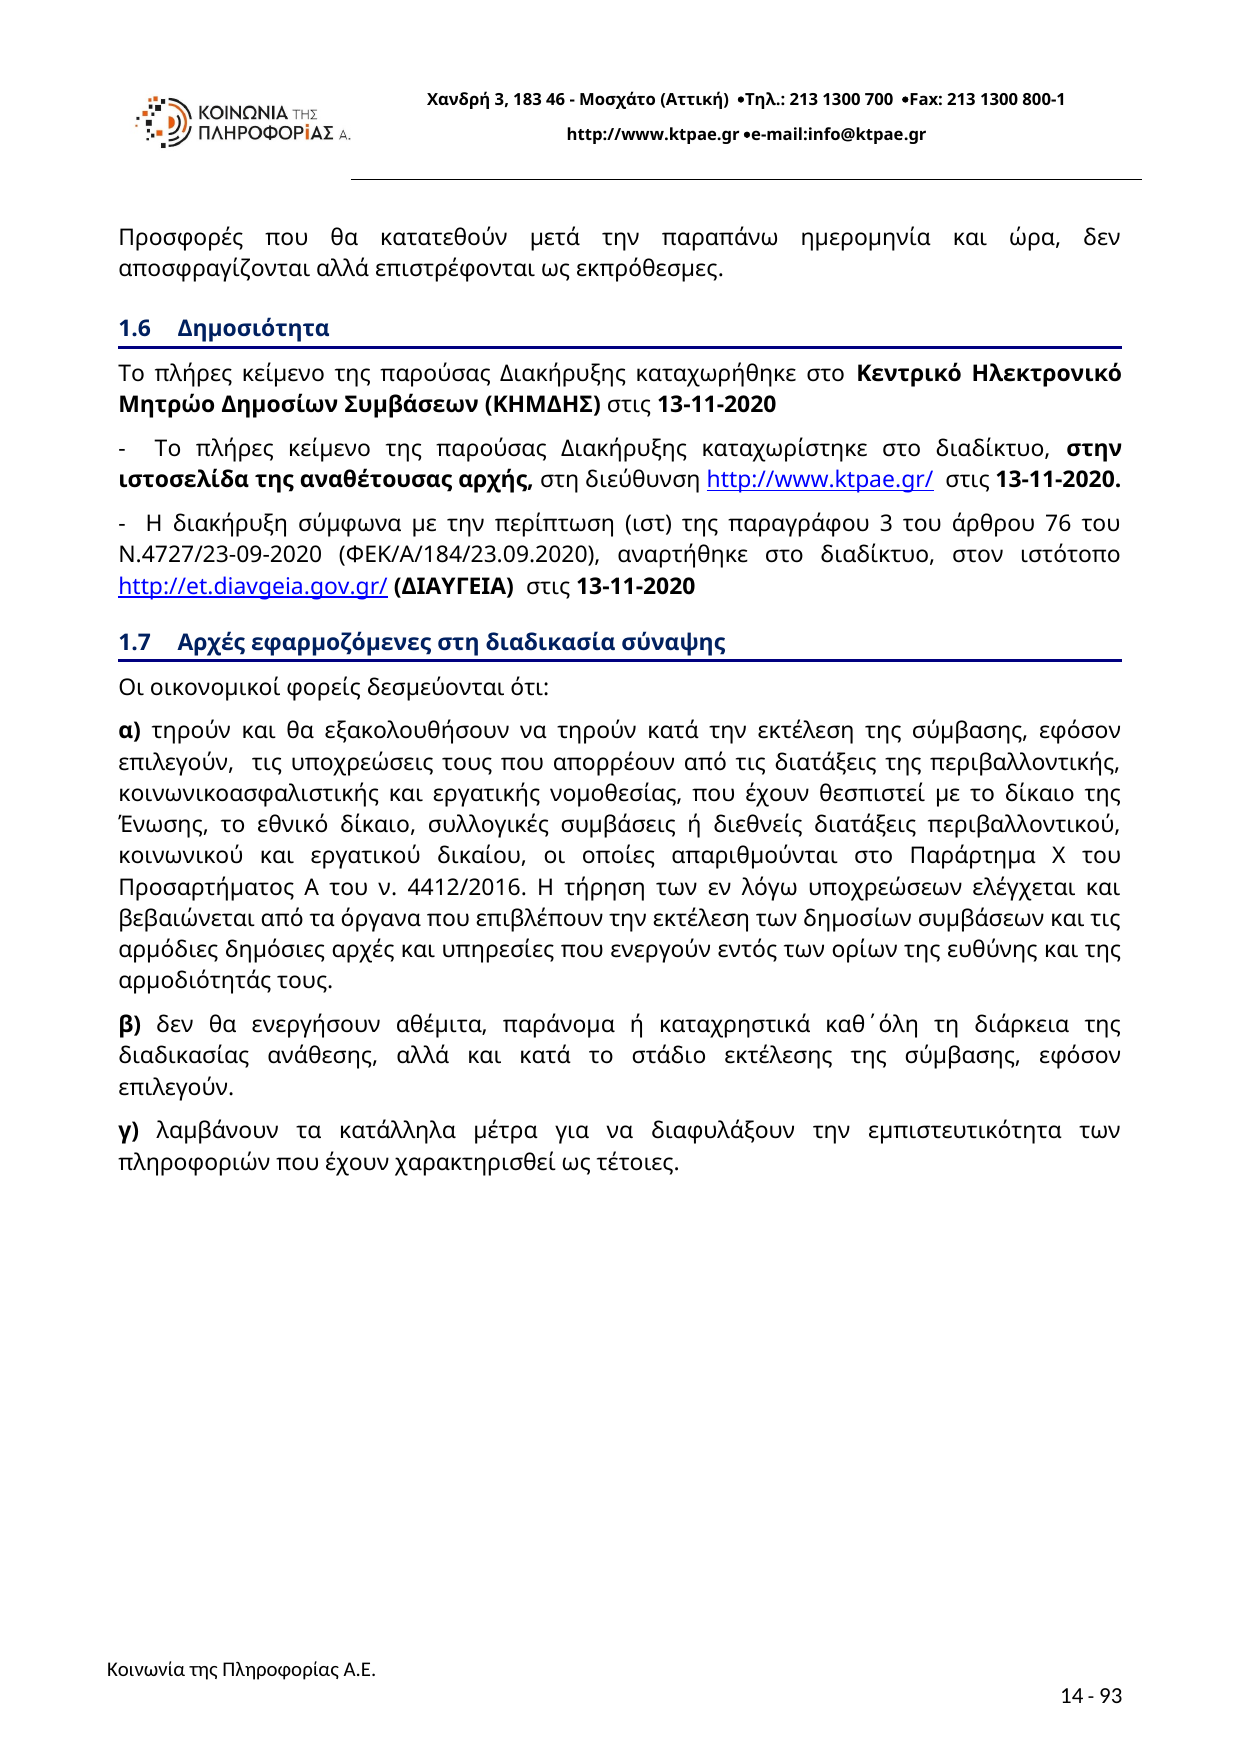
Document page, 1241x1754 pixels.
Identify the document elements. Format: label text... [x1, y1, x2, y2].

text - Το πλήρες κείμενο της παρούσας Διακήρυξης καταχωρίστηκε στο διαδίκτυο, στην ιστοσελίδα της αναθέτουσας αρχής, στη διεύθυνση http://www.ktpae.gr/ στις 13-11-2020. [118, 432, 1122, 495]
text Προσφορές που θα κατατεθούν μετά την παραπάνω ημερομηνία και ώρα, δεν αποσφραγίζονται αλλά επιστρέφονται ως εκπρόθεσμες. [118, 221, 1122, 283]
text Το πλήρες κείμενο της παρούσας Διακήρυξης καταχωρήθηκε στο Κεντρικό Ηλεκτρονικό Μητρώο Δημοσίων Συμβάσεων (ΚΗΜΔΗΣ) στις 13-11-2020 [118, 357, 1122, 420]
picture [129, 87, 351, 155]
text - Η διακήρυξη σύμφωνα με την περίπτωση (ιστ) της παραγράφου 3 του άρθρου 76 του Ν.4727/23-09-2020 (ΦΕΚ/Α/184/23.09.2020), αναρτήθηκε στο διαδίκτυο, στον ιστότοπο http://et.diavgeia.gov.gr/ (ΔΙΑΥΓΕΙΑ) στις 13-11-2020 [118, 507, 1122, 601]
text β) δεν θα ενεργήσουν αθέμιτα, παράνομα ή καταχρηστικά καθ΄όλη τη διάρκεια της διαδικασίας ανάθεσης, αλλά και κατά το στάδιο εκτέλεσης της σύμβασης, εφόσον επιλεγούν. [118, 1008, 1122, 1102]
subtitle 1.6 Δημοσιότητα [118, 312, 1122, 346]
text α) τηρούν και θα εξακολουθήσουν να τηρούν κατά την εκτέλεση της σύμβασης, εφόσον επιλεγούν, τις υποχρεώσεις τους που απορρέουν από τις διατάξεις της περιβαλλοντικής, κοινωνικοασφαλιστικής και εργατικής νομοθεσίας, που έχουν θεσπιστεί με το δίκαιο της Ένωσης, το εθνικό δίκαιο, συλλογικές συμβάσεις ή διεθνείς διατάξεις περιβαλλοντικού, κοινωνικού και εργατικού δικαίου, οι οποίες απαριθμούνται στο Παράρτημα Χ του Προσαρτήματος Α του ν. 4412/2016. Η τήρηση των εν λόγω υποχρεώσεων ελέγχεται και βεβαιώνεται από τα όργανα που επιβλέπουν την εκτέλεση των δημοσίων συμβάσεων και τις αρμόδιες δημόσιες αρχές και υπηρεσίες που ενεργούν εντός των ορίων της ευθύνης και της αρμοδιότητάς τους. [118, 714, 1122, 996]
text γ) λαμβάνουν τα κατάλληλα μέτρα για να διαφυλάξουν την εμπιστευτικότητα των πληροφοριών που έχουν χαρακτηρισθεί ως τέτοιες. [118, 1114, 1122, 1177]
subtitle 1.7 Αρχές εφαρμοζόμενες στη διαδικασία σύναψης [118, 626, 1122, 659]
text Οι οικονομικοί φορείς δεσμεύονται ότι: [118, 671, 1122, 702]
